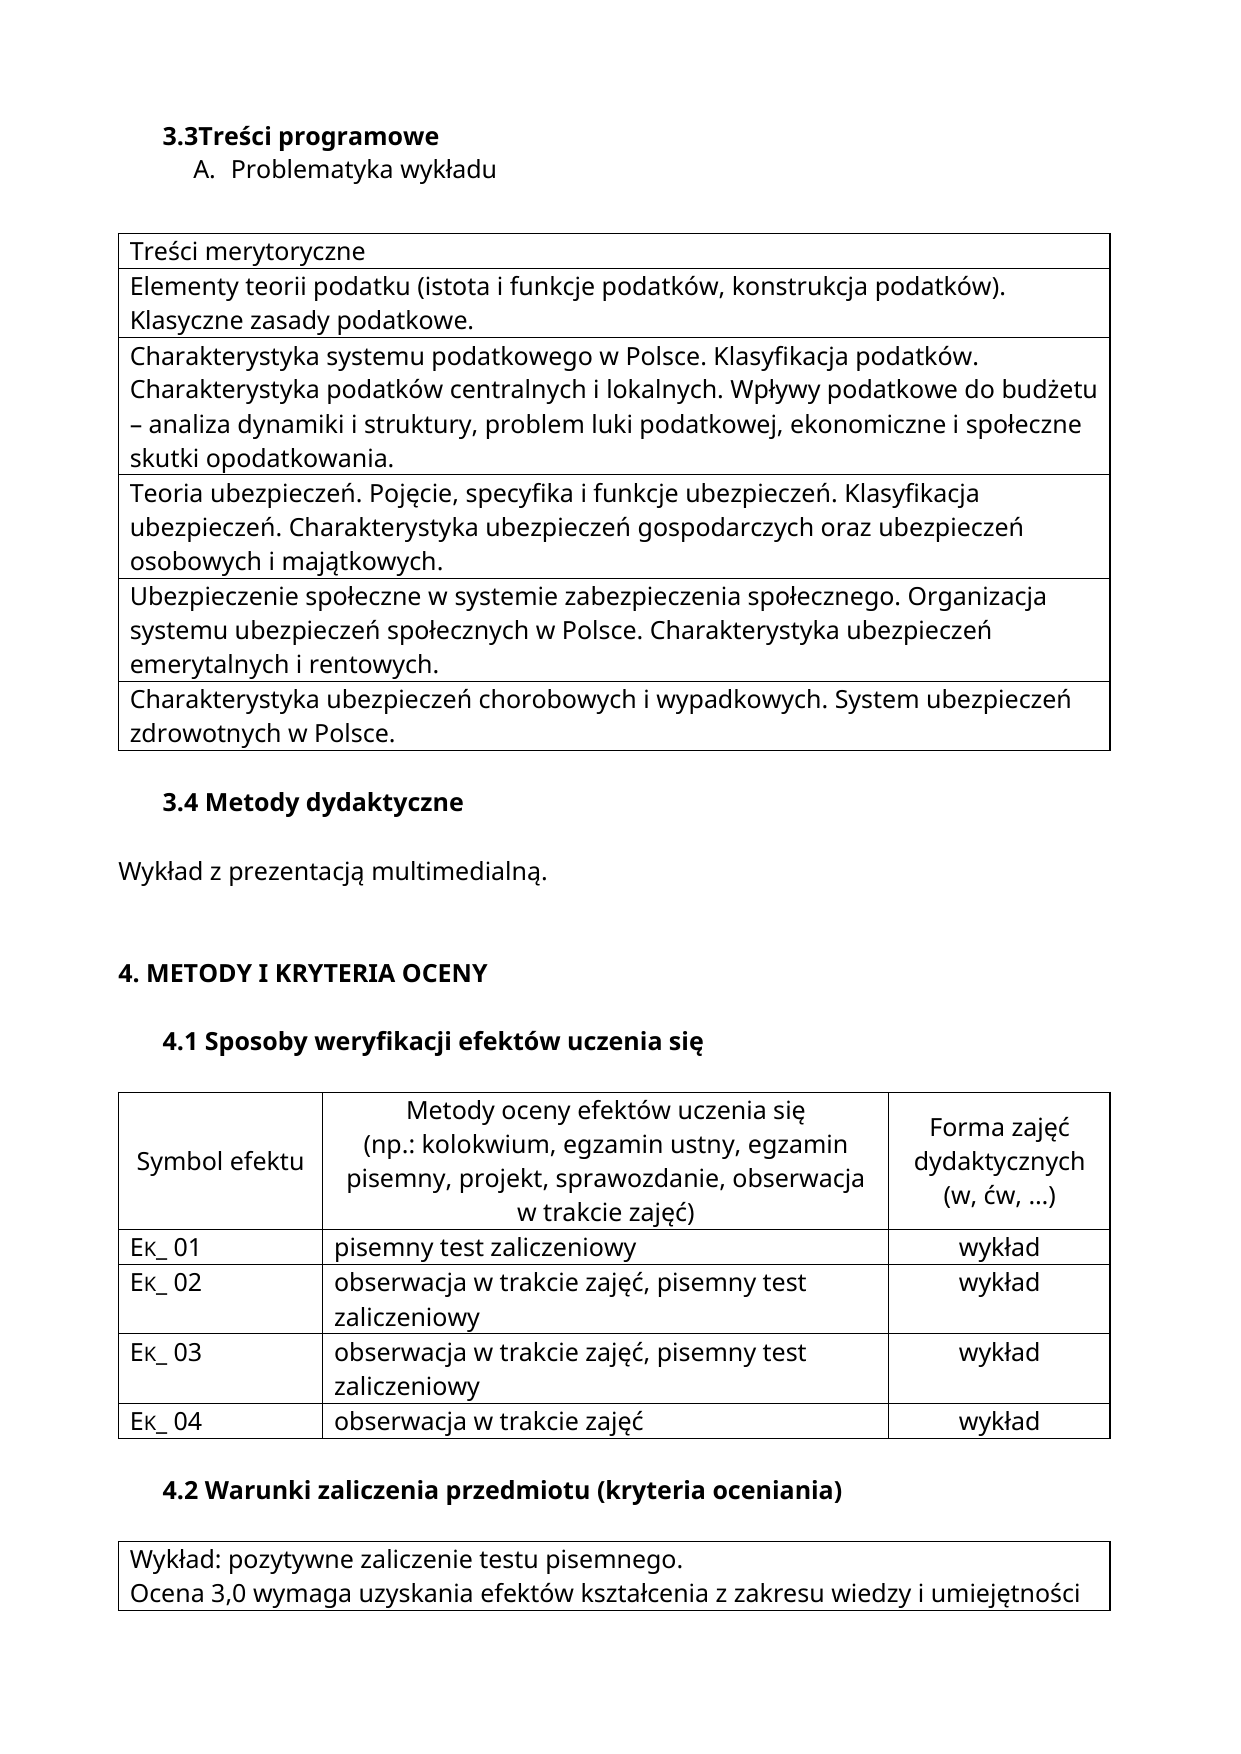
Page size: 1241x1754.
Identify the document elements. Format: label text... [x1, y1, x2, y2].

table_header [119, 1542, 1109, 1610]
text 4.2 Warunki zaliczenia przedmiotu (kryteria oceniania) [162, 1473, 1122, 1507]
table_cell Ek_ 02 [119, 1265, 322, 1333]
table_cell Elementy teorii podatku (istota i funkcje podatków, konstrukcja podatków). Klasyczne zasady podatkowe. [119, 269, 1109, 337]
table_cell wykład [889, 1265, 1109, 1333]
table_header Treści merytoryczne [119, 234, 1109, 268]
text 4.1 Sposoby weryfikacji efektów uczenia się [162, 1023, 1122, 1058]
table_cell pisemny test zaliczeniowy [323, 1230, 888, 1264]
table_cell Ubezpieczenie społeczne w systemie zabezpieczenia społecznego. Organizacja systemu ubezpieczeń społecznych w Polsce. Charakterystyka ubezpieczeń emerytalnych i rentowych. [119, 579, 1109, 681]
table_cell Charakterystyka ubezpieczeń chorobowych i wypadkowych. System ubezpieczeń zdrowotnych w Polsce. [119, 682, 1109, 750]
table_header Metody oceny efektów uczenia się (np.: kolokwium, egzamin ustny, egzamin pisemny, projekt, sprawozdanie, obserwacja w trakcie zajęć) [323, 1093, 888, 1229]
table_header Forma zajęć dydaktycznych (w, ćw, …) [889, 1093, 1109, 1229]
table_cell wykład [889, 1230, 1109, 1264]
table_cell obserwacja w trakcie zajęć, pisemny test zaliczeniowy [323, 1265, 888, 1333]
list 3.3Treści programowe [162, 118, 1122, 152]
table_header Symbol efektu [119, 1093, 322, 1229]
table_cell obserwacja w trakcie zajęć [323, 1404, 888, 1437]
table_cell wykład [889, 1334, 1109, 1402]
text 4. METODY I KRYTERIA OCENY [118, 955, 1122, 989]
table_cell Teoria ubezpieczeń. Pojęcie, specyfika i funkcje ubezpieczeń. Klasyfikacja ubezpieczeń. Charakterystyka ubezpieczeń gospodarczych oraz ubezpieczeń osobowych i majątkowych. [119, 475, 1109, 578]
text Wykład z prezentacją multimedialną. [118, 853, 1122, 887]
table_cell Charakterystyka systemu podatkowego w Polsce. Klasyfikacja podatków. Charakterystyka podatków centralnych i lokalnych. Wpływy podatkowe do budżetu – analiza dynamiki i struktury, problem luki podatkowej, ekonomiczne i społeczne skutki opodatkowania. [119, 338, 1109, 474]
table_cell Ek_ 01 [119, 1230, 322, 1264]
table_cell Ek_ 04 [119, 1404, 322, 1437]
table_cell wykład [889, 1404, 1109, 1437]
list Problematyka wykładu [193, 152, 1122, 186]
text 3.4 Metody dydaktyczne [162, 785, 1122, 819]
table_cell obserwacja w trakcie zajęć, pisemny test zaliczeniowy [323, 1334, 888, 1402]
table_cell Ek_ 03 [119, 1334, 322, 1402]
